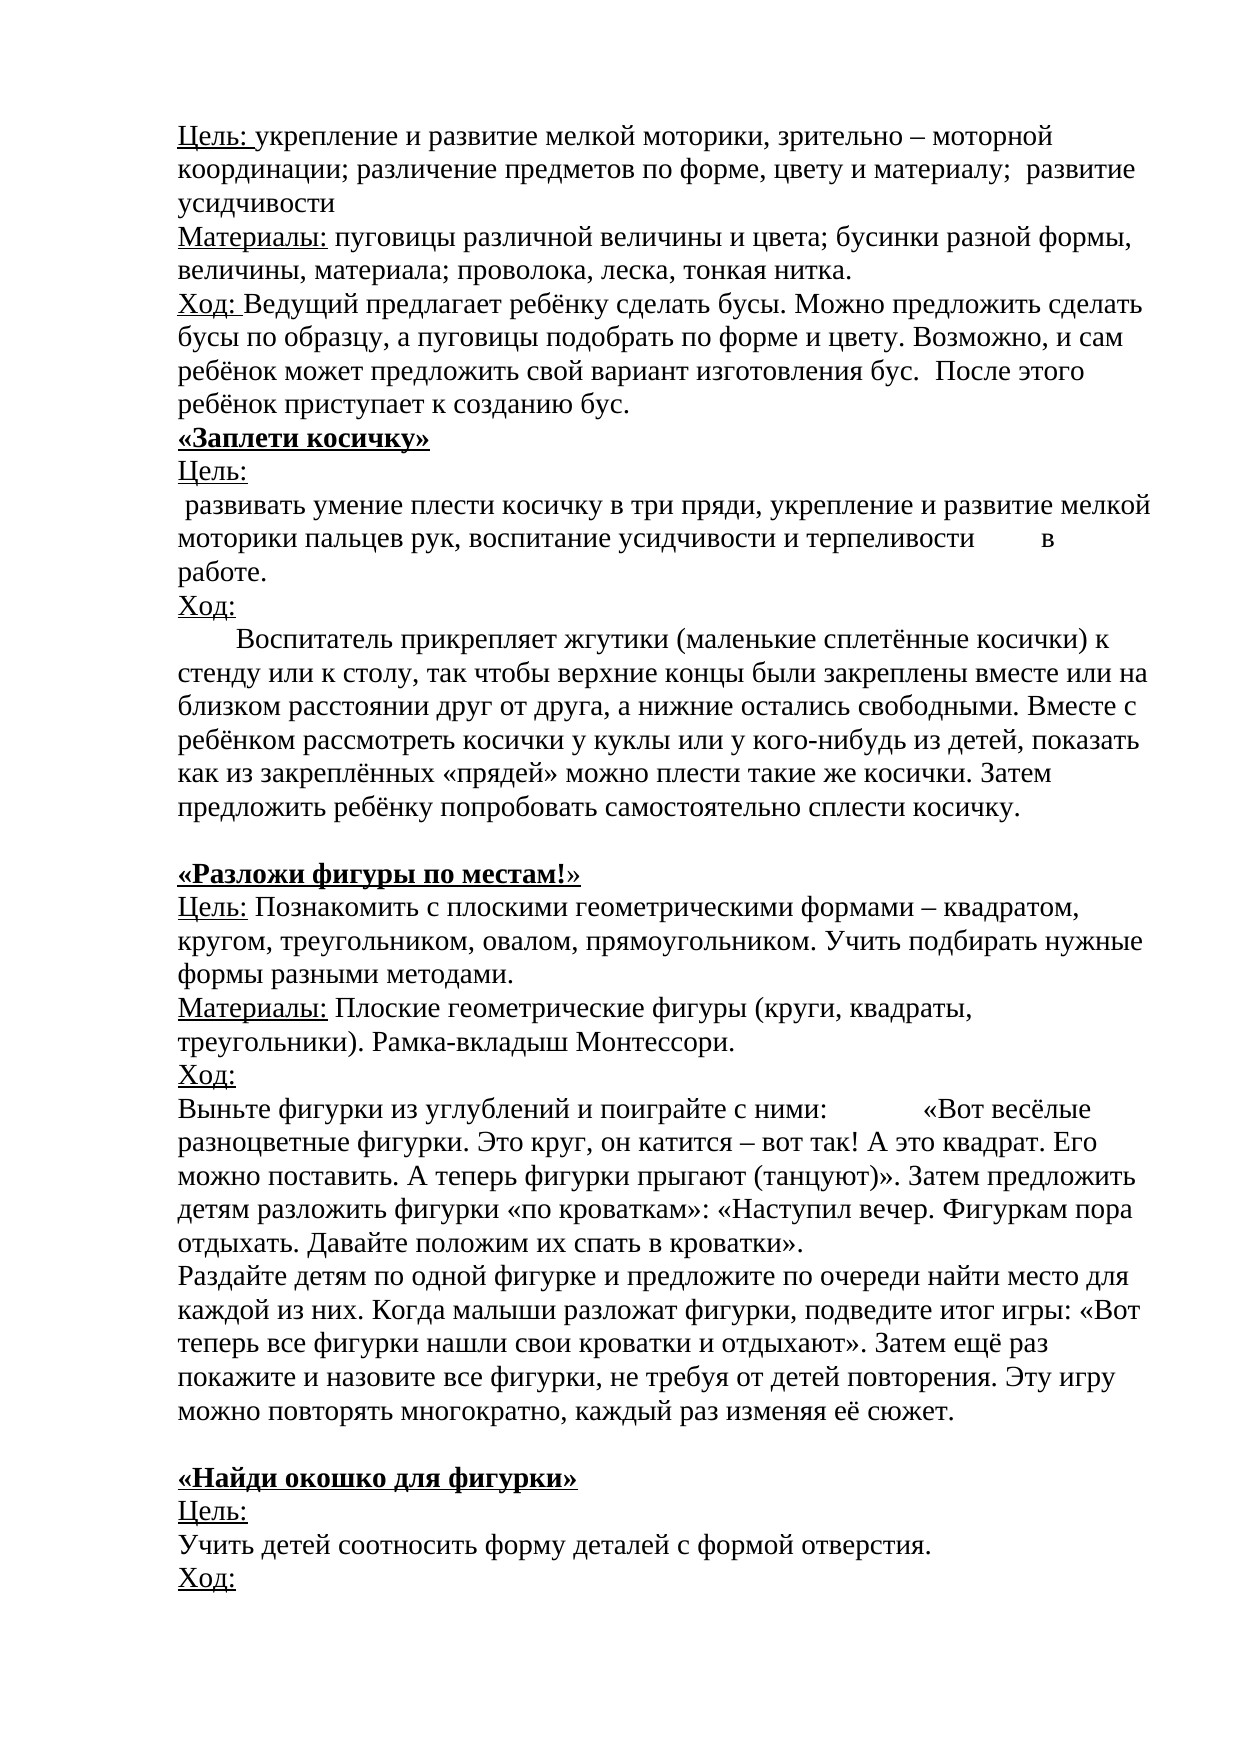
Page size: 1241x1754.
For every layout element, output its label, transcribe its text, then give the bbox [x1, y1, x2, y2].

text «Найди окошко для фигурки» [177, 1460, 1152, 1493]
text Ход: [177, 1057, 1152, 1091]
text Цель: укрепление и развитие мелкой моторики, зрительно – моторной координации; различение предметов по форме, цвету и материалу; развитие усидчивости [177, 118, 1152, 219]
text Ход: Ведущий предлагает ребёнку сделать бусы. Можно предложить сделать бусы по образцу, а пуговицы подобрать по форме и цвету. Возможно, и сам ребёнок может предложить свой вариант изготовления бус. После этого ребёнок приступает к созданию бус. [177, 286, 1152, 420]
text Цель: Познакомить с плоскими геометрическими формами – квадратом, кругом, треугольником, овалом, прямоугольником. Учить подбирать нужные формы разными методами. [177, 889, 1152, 990]
text Цель: [177, 453, 1152, 487]
text Раздайте детям по одной фигурке и предложите по очереди найти место для каждой из них. Когда малыши разложат фигурки, подведите итог игры: «Вот теперь все фигурки нашли свои кроватки и отдыхают». Затем ещё раз покажите и назовите все фигурки, не требуя от детей повторения. Эту игру можно повторять многократно, каждый раз изменяя её сюжет. [177, 1258, 1152, 1426]
text развивать умение плести косичку в три пряди, укрепление и развитие мелкой моторики пальцев рук, воспитание усидчивости и терпеливости в работе. [177, 487, 1152, 588]
text «Разложи фигуры по местам!» [177, 856, 1152, 889]
text Ход: [177, 1560, 1152, 1594]
text Учить детей соотносить форму деталей с формой отверстия. [177, 1527, 1152, 1560]
text Воспитатель прикрепляет жгутики (маленькие сплетённые косички) к стенду или к столу, так чтобы верхние концы были закреплены вместе или на близком расстоянии друг от друга, а нижние остались свободными. Вместе с ребёнком рассмотреть косички у куклы или у кого-нибудь из детей, показать как из закреплённых «прядей» можно плести такие же косички. Затем предложить ребёнку попробовать самостоятельно сплести косичку. [177, 621, 1152, 822]
text Материалы: Плоские геометрические фигуры (круги, квадраты, треугольники). Рамка-вкладыш Монтессори. [177, 990, 1152, 1057]
text Ход: [177, 588, 1152, 621]
text Цель: [177, 1493, 1152, 1527]
text Материалы: пуговицы различной величины и цвета; бусинки разной формы, величины, материала; проволока, леска, тонкая нитка. [177, 219, 1152, 286]
text Выньте фигурки из углублений и поиграйте с ними: «Вот весёлые разноцветные фигурки. Это круг, он катится – вот так! А это квадрат. Его можно поставить. А теперь фигурки прыгают (танцуют)». Затем предложить детям разложить фигурки «по кроваткам»: «Наступил вечер. Фигуркам пора отдыхать. Давайте положим их спать в кроватки». [177, 1091, 1152, 1258]
text «Заплети косичку» [177, 420, 1152, 453]
